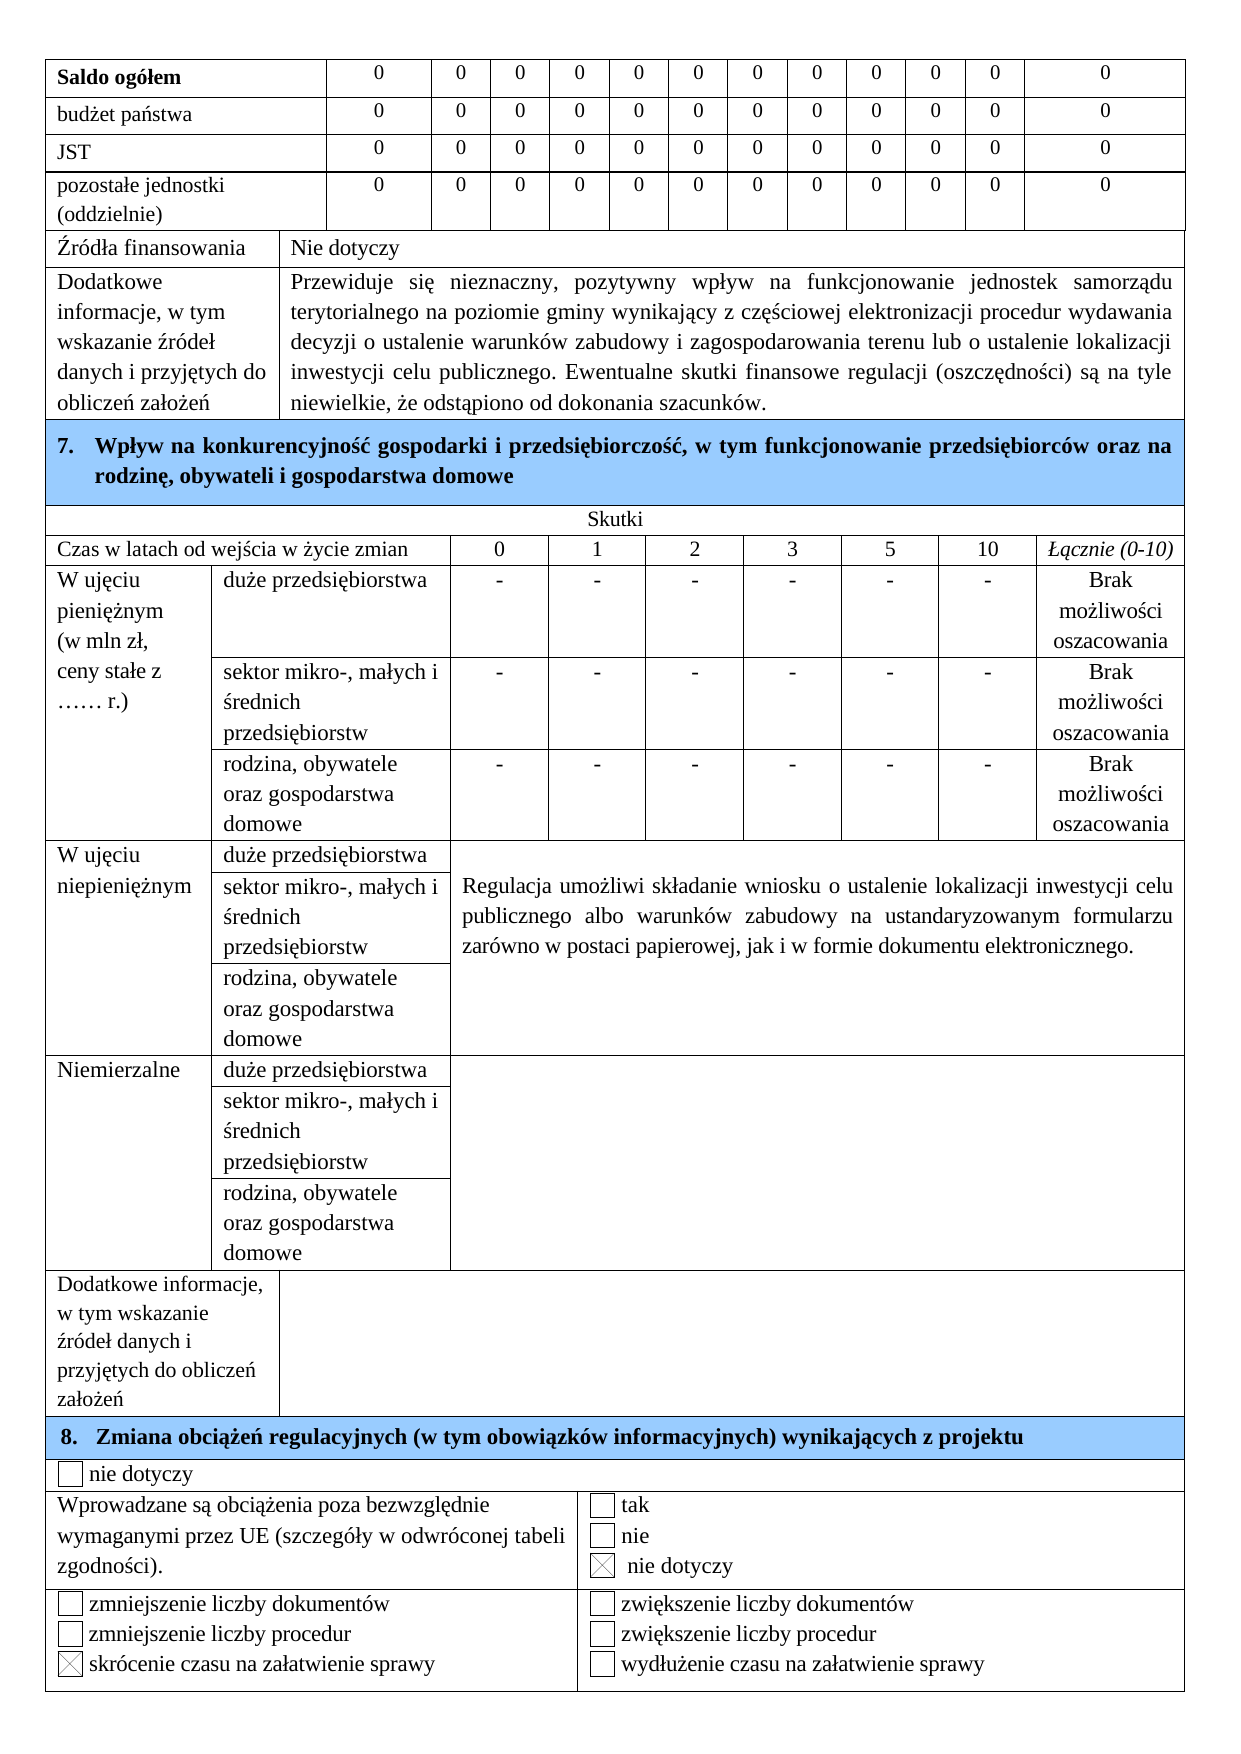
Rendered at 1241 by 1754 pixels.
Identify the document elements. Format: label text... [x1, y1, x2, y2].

table_cell W ujęciu pieniężnym (w mln zł, ceny stałe z …… r.) [46, 566, 211, 840]
table_cell - [744, 750, 841, 840]
table_cell tak nie nie dotyczy [578, 1492, 1184, 1589]
table_cell 0 [550, 60, 609, 97]
table_cell sektor mikro-, małych i średnich przedsiębiorstw [212, 658, 450, 749]
table_cell 0 [847, 60, 905, 97]
table_cell 0 [491, 135, 549, 171]
table_cell 0 [966, 173, 1024, 230]
table_cell Brak możliwości oszacowania [1037, 658, 1184, 749]
table_cell - [744, 566, 841, 657]
table_cell Saldo ogółem [46, 60, 326, 97]
table_cell 0 [966, 135, 1024, 171]
table_cell 0 [451, 536, 548, 565]
table_cell JST [46, 135, 326, 171]
table_cell 0 [728, 173, 787, 230]
table_cell 0 [728, 135, 787, 171]
table_cell - [451, 750, 548, 840]
table_cell Dodatkowe informacje, w tym wskazanie źródeł danych i przyjętych do obliczeń założeń [46, 1271, 279, 1416]
table_cell 0 [906, 173, 965, 230]
table_cell 0 [432, 173, 490, 230]
table_cell - [451, 658, 548, 749]
table_cell 0 [847, 135, 905, 171]
table_cell Niemierzalne [46, 1056, 211, 1269]
table_cell 0 [847, 173, 905, 230]
table_cell - [451, 566, 548, 657]
table_cell Skutki [46, 506, 1184, 535]
table_cell 0 [788, 173, 846, 230]
table_cell 0 [966, 60, 1024, 97]
table_cell - [939, 750, 1036, 840]
table_cell 0 [669, 135, 727, 171]
table_cell rodzina, obywatele oraz gospodarstwa domowe [212, 1179, 450, 1269]
table_cell Wprowadzane są obciążenia poza bezwzględnie wymaganymi przez UE (szczegóły w odwróconej tabeli zgodności). [46, 1492, 577, 1589]
table_cell Brak możliwości oszacowania [1037, 566, 1184, 657]
table_cell 0 [906, 98, 965, 134]
table_cell 0 [728, 60, 787, 97]
table_cell 0 [550, 173, 609, 230]
table_cell - [549, 658, 645, 749]
table_cell 0 [1025, 60, 1185, 97]
table_cell 0 [906, 135, 965, 171]
table_cell 0 [788, 98, 846, 134]
table_cell 0 [669, 60, 727, 97]
table_cell 0 [906, 60, 965, 97]
table_cell rodzina, obywatele oraz gospodarstwa domowe [212, 964, 450, 1055]
table_cell pozostałe jednostki (oddzielnie) [46, 173, 326, 230]
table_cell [46, 1590, 577, 1691]
table_cell 0 [1025, 98, 1185, 134]
table_cell - [939, 566, 1036, 657]
table_cell 0 [491, 173, 549, 230]
table_cell - [646, 750, 743, 840]
table_cell 0 [669, 173, 727, 230]
table_cell 0 [550, 135, 609, 171]
table_cell - [646, 566, 743, 657]
table_cell 0 [432, 135, 490, 171]
table_cell 0 [327, 98, 431, 134]
table_cell - [842, 566, 938, 657]
table_cell 0 [847, 98, 905, 134]
table_cell 0 [728, 98, 787, 134]
table_cell - [549, 750, 645, 840]
table_cell Przewiduje się nieznaczny, pozytywny wpływ na funkcjonowanie jednostek samorządu terytorialnego na poziomie gminy wynikający z częściowej elektronizacji procedur wydawania decyzji o ustalenie warunków zabudowy i zagospodarowania terenu lub o ustalenie lokalizacji inwestycji celu publicznego. Ewentualne skutki finansowe regulacji (oszczędności) są na tyle niewielkie, że odstąpiono od dokonania szacunków. [280, 268, 1184, 419]
table_cell rodzina, obywatele oraz gospodarstwa domowe [212, 750, 450, 840]
table_cell 0 [491, 98, 549, 134]
table_cell 0 [788, 60, 846, 97]
table_cell 0 [610, 98, 668, 134]
table_cell - [549, 566, 645, 657]
table_cell 0 [669, 98, 727, 134]
table_cell Źródła finansowania [46, 231, 279, 267]
table_cell 10 [939, 536, 1036, 565]
table_cell Zmiana obciążeń regulacyjnych (w tym obowiązków informacyjnych) wynikających z projektu [46, 1417, 1184, 1459]
table_cell Regulacja umożliwi składanie wniosku o ustalenie lokalizacji inwestycji celu publicznego albo warunków zabudowy na ustandaryzowanym formularzu zarówno w postaci papierowej, jak i w formie dokumentu elektronicznego. [451, 841, 1184, 1055]
table_cell 0 [788, 135, 846, 171]
table_cell [451, 1056, 1184, 1269]
table_cell duże przedsiębiorstwa [212, 1056, 450, 1086]
table_cell Łącznie (0-10) [1037, 536, 1184, 565]
table_cell 2 [646, 536, 743, 565]
table_cell budżet państwa [46, 98, 326, 134]
table_cell 0 [327, 60, 431, 97]
table_cell - [744, 658, 841, 749]
table_cell Nie dotyczy [280, 231, 1184, 267]
table_cell - [646, 658, 743, 749]
table_cell 0 [327, 173, 431, 230]
table_cell Wpływ na konkurencyjność gospodarki i przedsiębiorczość, w tym funkcjonowanie przedsiębiorców oraz na rodzinę, obywateli i gospodarstwa domowe [46, 420, 1184, 505]
table_cell 0 [610, 173, 668, 230]
table_cell 0 [610, 135, 668, 171]
table_cell sektor mikro-, małych i średnich przedsiębiorstw [212, 1087, 450, 1178]
table_cell 0 [1025, 135, 1185, 171]
table_cell 1 [549, 536, 645, 565]
table_cell Brak możliwości oszacowania [1037, 750, 1184, 840]
table_cell Dodatkowe informacje, w tym wskazanie źródeł danych i przyjętych do obliczeń założeń [46, 268, 279, 419]
table_cell 3 [744, 536, 841, 565]
table_cell [280, 1271, 1184, 1416]
table_cell duże przedsiębiorstwa [212, 566, 450, 657]
table_cell 0 [550, 98, 609, 134]
table_cell W ujęciu niepieniężnym [46, 841, 211, 1055]
table_cell duże przedsiębiorstwa [212, 841, 450, 872]
table_cell Czas w latach od wejścia w życie zmian [46, 536, 450, 565]
table_cell 0 [432, 60, 490, 97]
table_cell 0 [610, 60, 668, 97]
table_cell - [842, 658, 938, 749]
table_cell 0 [966, 98, 1024, 134]
table_cell 0 [491, 60, 549, 97]
table_cell 0 [1025, 173, 1185, 230]
table_cell sektor mikro-, małych i średnich przedsiębiorstw [212, 873, 450, 963]
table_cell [578, 1590, 1184, 1691]
table_cell - [842, 750, 938, 840]
table_cell 5 [842, 536, 938, 565]
table_cell - [939, 658, 1036, 749]
table_cell 0 [432, 98, 490, 134]
table_cell nie dotyczy [46, 1460, 1184, 1491]
table_cell 0 [327, 135, 431, 171]
